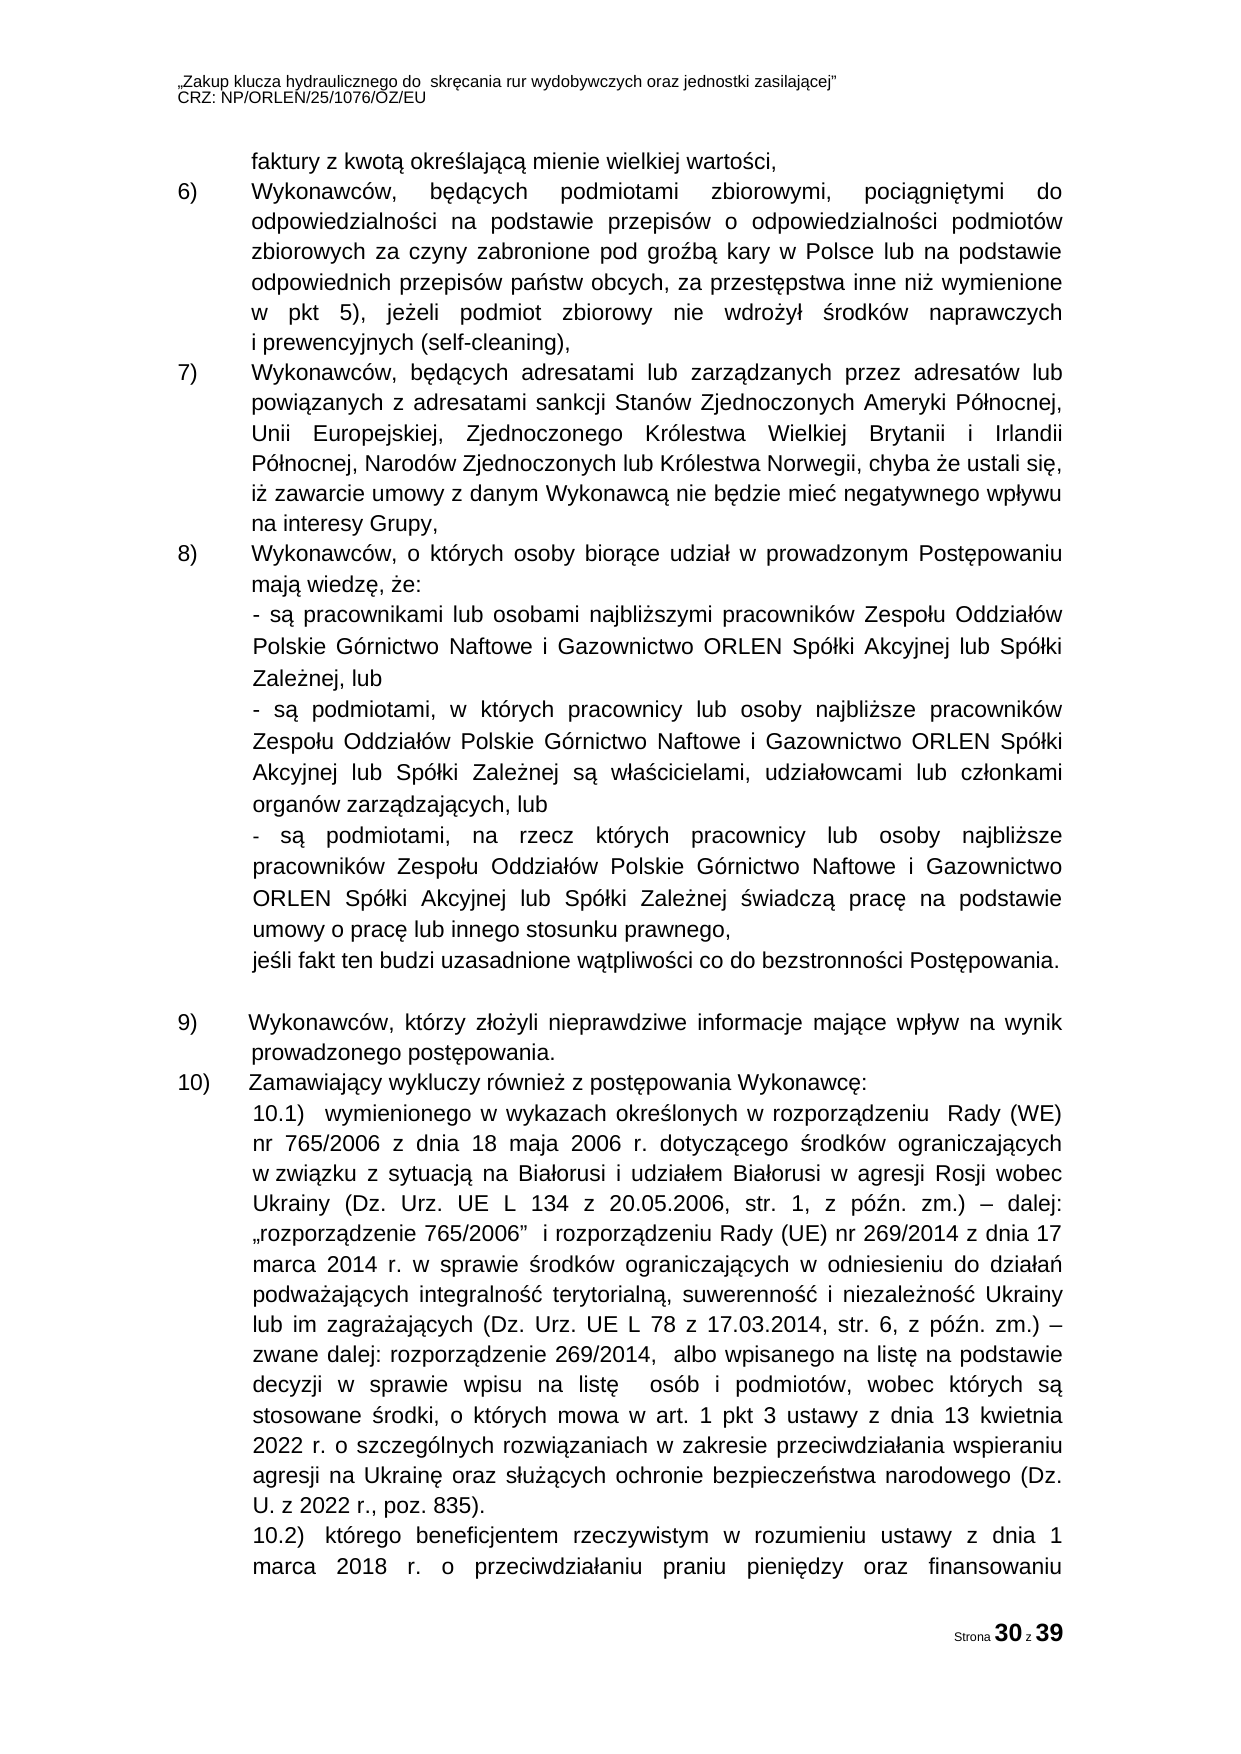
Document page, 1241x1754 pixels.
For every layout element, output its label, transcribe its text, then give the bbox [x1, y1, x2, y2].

text - są podmiotami, w których pracownicy lub osoby najbliższe pracowników Zespołu Oddziałów Polskie Górnictwo Naftowe i Gazownictwo ORLEN Spółki Akcyjnej lub Spółki Zależnej są właścicielami, udziałowcami lub członkami organów zarządzających, lub [252, 696, 1063, 817]
text 9) Wykonawców, którzy złożyli nieprawdziwe informacje mające wpływ na wynik prowadzonego postępowania. [177, 1009, 1063, 1065]
list Wykonawców, będących adresatami lub zarządzanych przez adresatów lub powiązanych z adresatami sankcji Stanów Zjednoczonych Ameryki Północnej, Unii Europejskiej, Zjednoczonego Królestwa Wielkiej Brytanii i Irlandii Północnej, Narodów Zjednoczonych lub Królestwa Norwegii, chyba że ustali się, iż zawarcie umowy z danym Wykonawcą nie będzie mieć negatywnego wpływu na interesy Grupy, [177, 359, 1063, 537]
text 10.1) wymienionego w wykazach określonych w rozporządzeniu Rady (WE) nr 765/2006 z dnia 18 maja 2006 r. dotyczącego środków ograniczających w związku z sytuacją na Białorusi i udziałem Białorusi w agresji Rosji wobec Ukrainy (Dz. Urz. UE L 134 z 20.05.2006, str. 1, z późn. zm.) – dalej: „rozporządzenie 765/2006” i rozporządzeniu Rady (UE) nr 269/2014 z dnia 17 marca 2014 r. w sprawie środków ograniczających w odniesieniu do działań podważających integralność terytorialną, suwerenność i niezależność Ukrainy lub im zagrażających (Dz. Urz. UE L 78 z 17.03.2014, str. 6, z późn. zm.) – zwane dalej: rozporządzenie 269/2014, albo wpisanego na listę na podstawie decyzji w sprawie wpisu na listę osób i podmiotów, wobec których są stosowane środki, o których mowa w art. 1 pkt 3 ustawy z dnia 13 kwietnia 2022 r. o szczególnych rozwiązaniach w zakresie przeciwdziałania wspieraniu agresji na Ukrainę oraz służących ochronie bezpieczeństwa narodowego (Dz. U. z 2022 r., poz. 835). [252, 1099, 1063, 1518]
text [252, 1522, 1063, 1579]
list Wykonawców, będących podmiotami zbiorowymi, pociągniętymi do odpowiedzialności na podstawie przepisów o odpowiedzialności podmiotów zbiorowych za czyny zabronione pod groźbą kary w Polsce lub na podstawie odpowiednich przepisów państw obcych, za przestępstwa inne niż wymienione w pkt 5), jeżeli podmiot zbiorowy nie wdrożył środków naprawczych i prewencyjnych (self-cleaning), [177, 178, 1063, 355]
text jeśli fakt ten budzi uzasadnione wątpliwości co do bezstronności Postępowania. [252, 947, 1063, 974]
text - są podmiotami, na rzecz których pracownicy lub osoby najbliższe pracowników Zespołu Oddziałów Polskie Górnictwo Naftowe i Gazownictwo ORLEN Spółki Akcyjnej lub Spółki Zależnej świadczą pracę na podstawie umowy o pracę lub innego stosunku prawnego, [252, 822, 1063, 942]
text - są pracownikami lub osobami najbliższymi pracowników Zespołu Oddziałów Polskie Górnictwo Naftowe i Gazownictwo ORLEN Spółki Akcyjnej lub Spółki Zależnej, lub [252, 601, 1063, 691]
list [177, 148, 1063, 174]
list Wykonawców, o których osoby biorące udział w prowadzonym Postępowaniu mają wiedzę, że: [177, 540, 1063, 597]
text 10) Zamawiający wykluczy również z postępowania Wykonawcę: [177, 1069, 1063, 1096]
